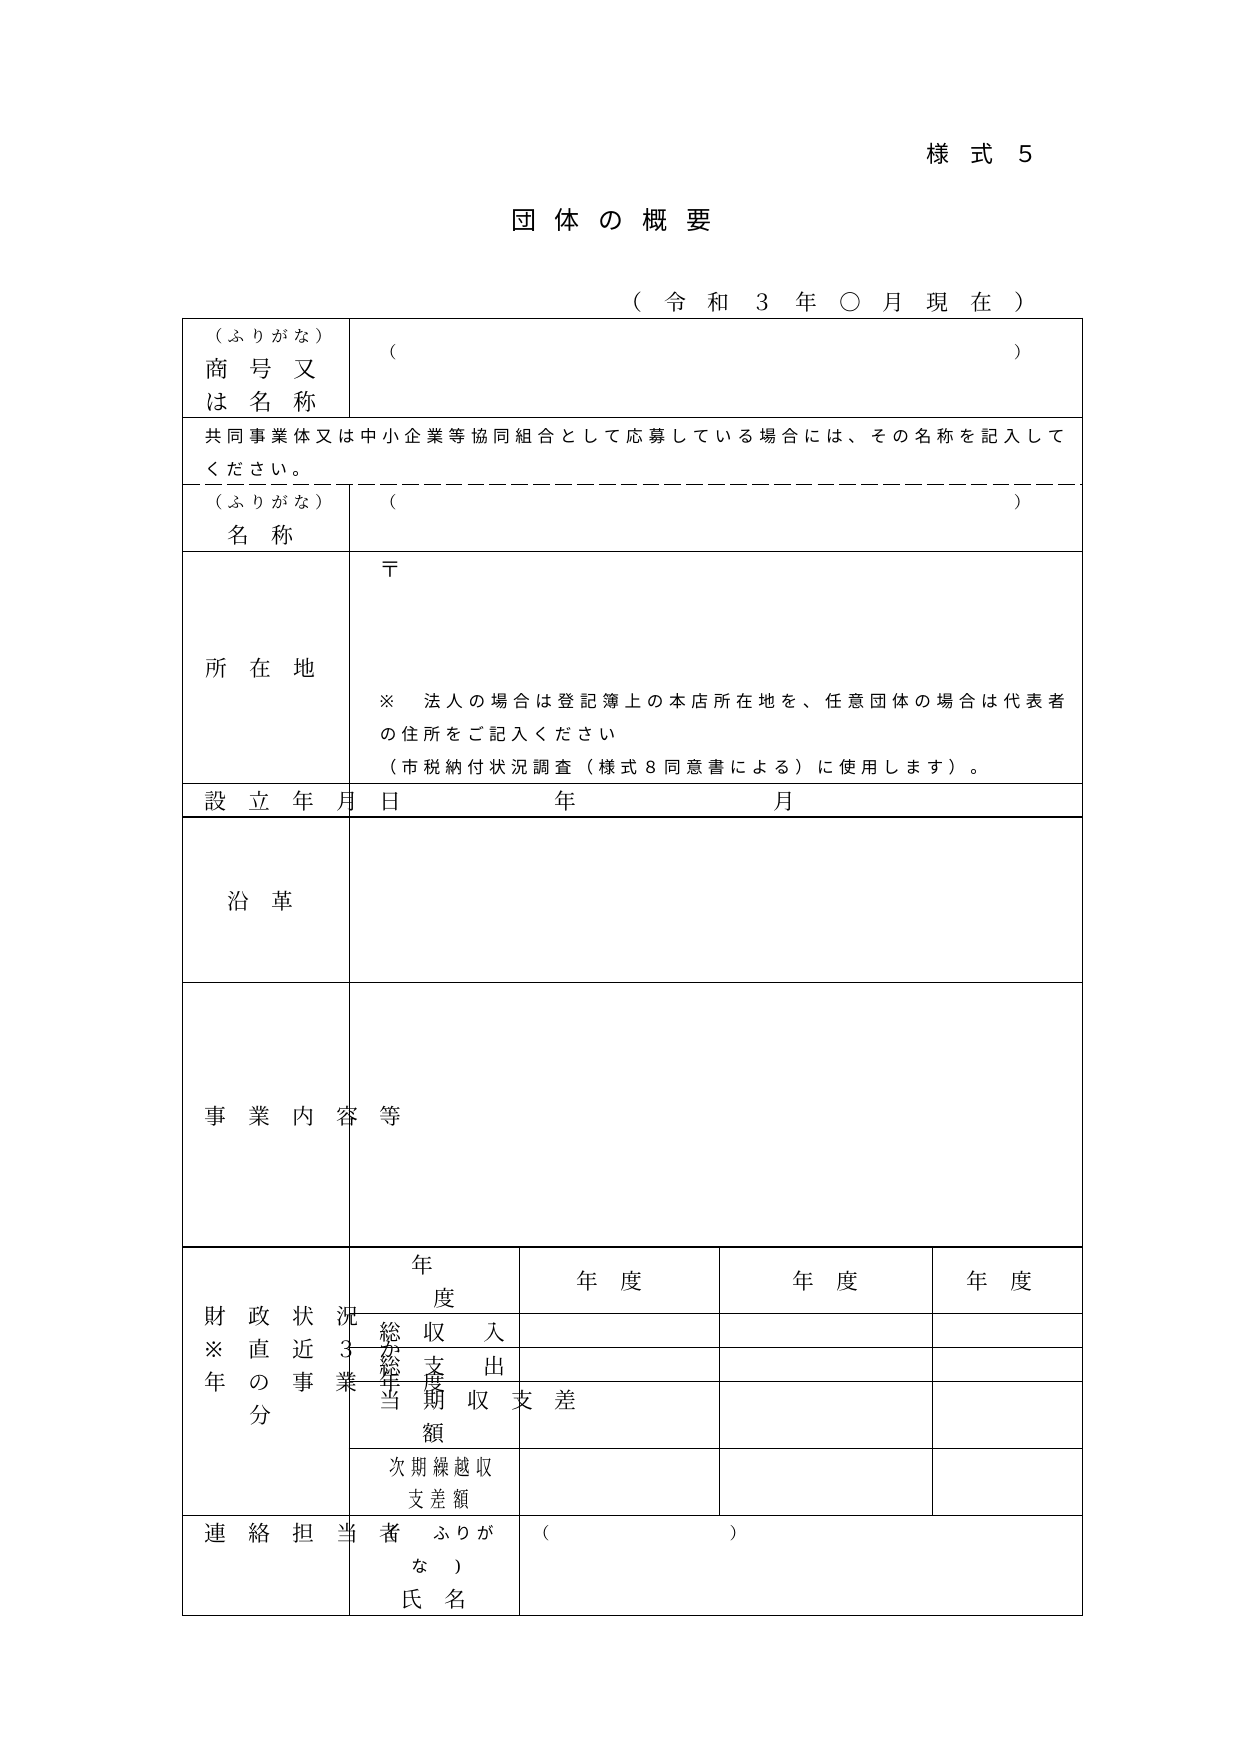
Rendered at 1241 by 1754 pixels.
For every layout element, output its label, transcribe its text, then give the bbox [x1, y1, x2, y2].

table_cell 年度 [720, 1248, 932, 1313]
table_cell [933, 1348, 1082, 1381]
table_cell (ふりがな) 氏名 [350, 1516, 519, 1615]
table_cell 財政状況 ※直近３か年の事業年度分 [183, 1248, 349, 1515]
table_cell [720, 1449, 932, 1515]
table_cell [520, 1449, 719, 1515]
table_cell 当期収支差額 [350, 1382, 519, 1448]
table_cell （ふりがな） 名称 [183, 484, 349, 551]
table_cell [720, 1382, 932, 1448]
table_header （ ） [350, 319, 1082, 417]
table_cell 年度 [520, 1248, 719, 1313]
table_cell 総収入 [350, 1314, 519, 1347]
table_cell （ ） [520, 1516, 1082, 1615]
table_cell （ ） [350, 484, 1082, 551]
text （令和３年○月現在） [183, 284, 1058, 317]
text 団体の概要 [183, 186, 1058, 252]
table_cell [933, 1382, 1082, 1448]
table_cell [933, 1449, 1082, 1515]
table_cell 連絡担当者 [183, 1516, 349, 1615]
table_cell [350, 818, 1082, 982]
table_cell 総支出 [350, 1348, 519, 1381]
table_cell 事業内容等 [183, 983, 349, 1246]
table_cell [720, 1314, 932, 1347]
text 様式５ [183, 120, 1058, 186]
table_cell 次期繰越収支差額 [350, 1449, 519, 1515]
table_cell [350, 983, 1082, 1246]
table_cell [933, 1314, 1082, 1347]
table_cell [520, 1348, 719, 1381]
table_header （ふりがな） 商号又は名称 [183, 319, 349, 417]
table_cell 所在地 [183, 552, 349, 782]
table_cell 年度 [933, 1248, 1082, 1313]
table_cell 年度 [350, 1248, 519, 1313]
table_cell 共同事業体又は中小企業等協同組合として応募している場合には、その名称を記入してください。 [183, 418, 1082, 484]
table_cell [720, 1348, 932, 1381]
table_cell 年 月 [350, 784, 1082, 816]
table_cell 沿革 [183, 818, 349, 982]
table_cell 設立年月日 [183, 784, 349, 816]
table_cell [520, 1314, 719, 1347]
table_cell 〒 ※法人の場合は登記簿上の本店所在地を、任意団体の場合は代表者の住所をご記入ください （市税納付状況調査（様式８同意書による）に使用します）。 [350, 552, 1082, 782]
table_cell [520, 1382, 719, 1448]
